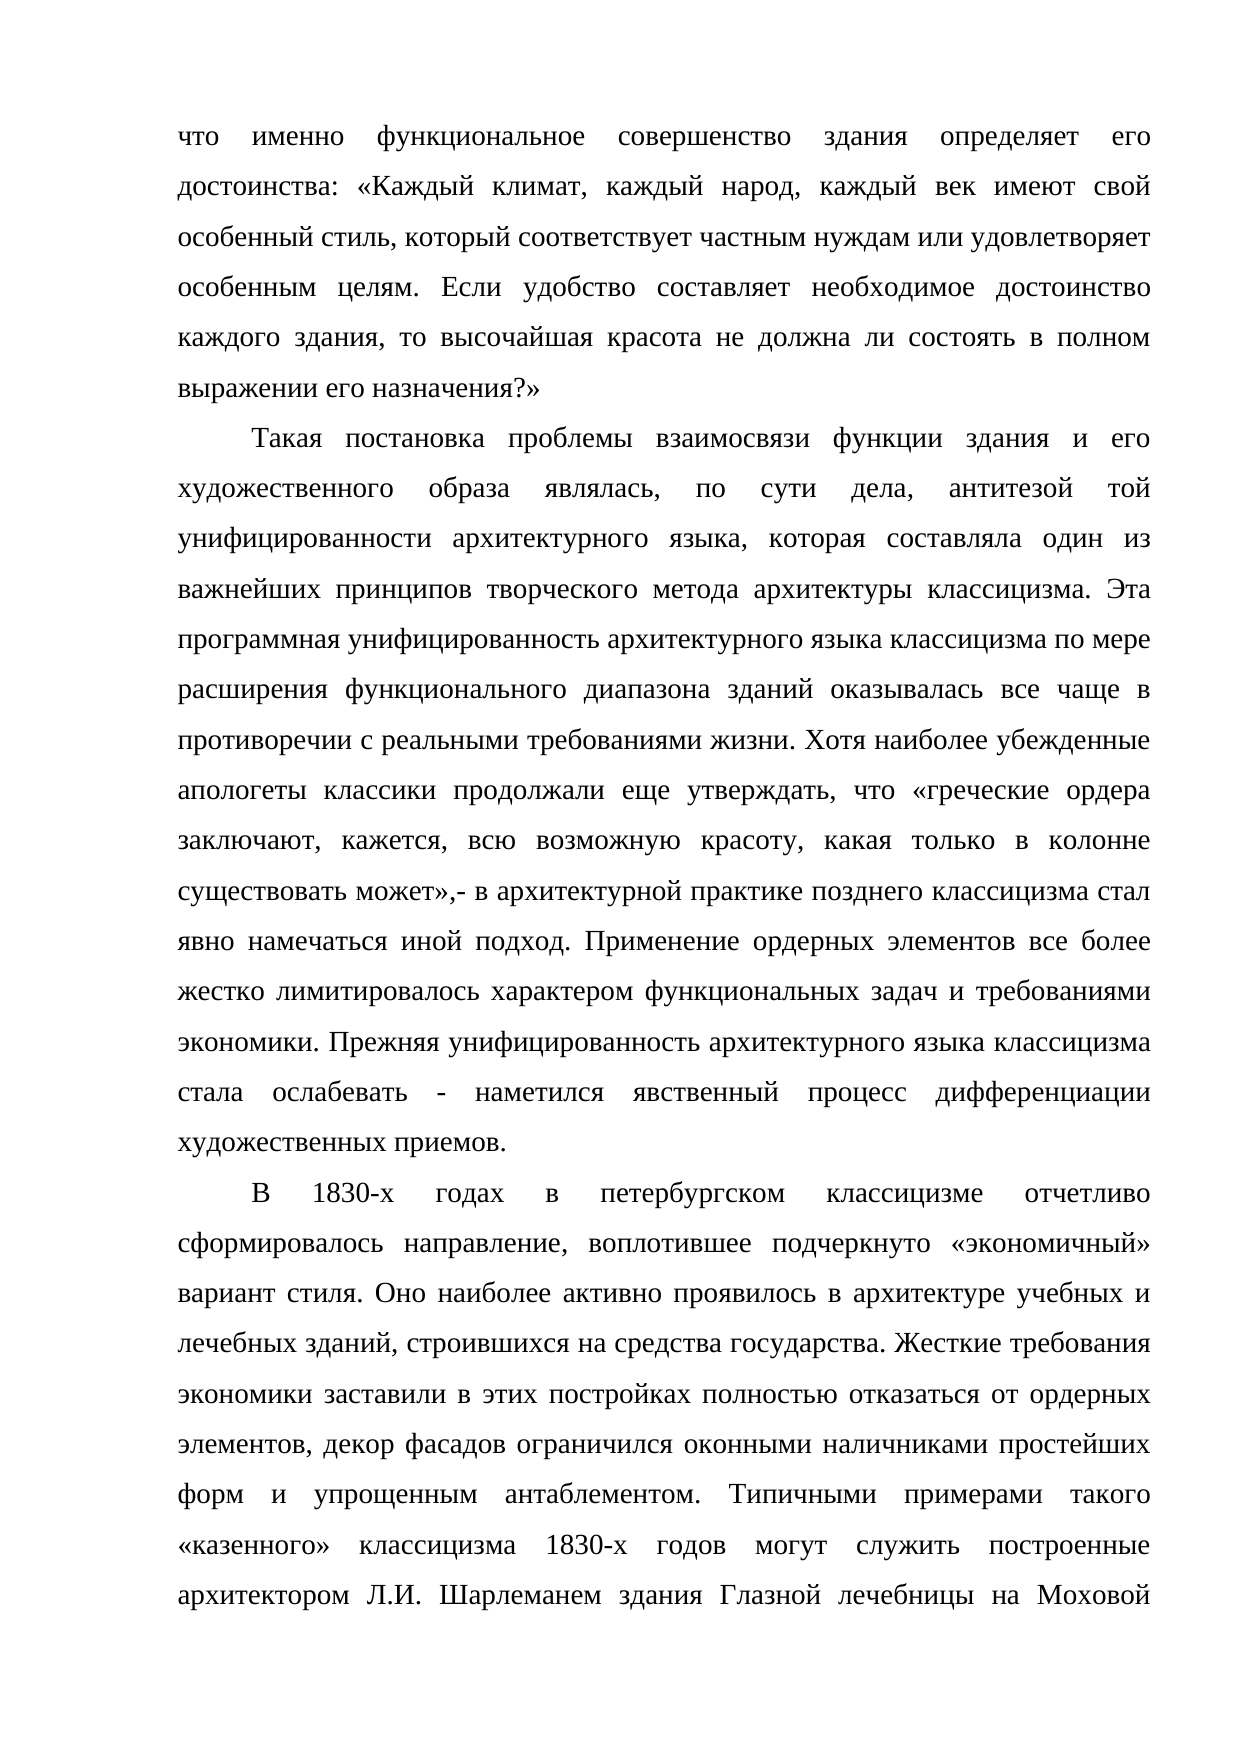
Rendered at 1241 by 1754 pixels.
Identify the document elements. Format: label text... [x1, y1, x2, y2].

text Такая постановка проблемы взаимосвязи функции здания и его художественного образа являлась, по сути дела, антитезой той унифицированности архитектурного языка, которая составляла один из важнейших принципов творческого метода архитектуры классицизма. Эта программная унифицированность архитектурного языка классицизма по мере расширения функционального диапазона зданий оказывалась все чаще в противоречии с реальными требованиями жизни. Хотя наиболее убежденные апологеты классики продолжали еще утверждать, что «греческие ордера заключают, кажется, всю возможную красоту, какая только в колонне существовать может»,- в архитектурной практике позднего классицизма стал явно намечаться иной подход. Применение ордерных элементов все более жестко лимитировалось характером функциональных задач и требованиями экономики. Прежняя унифицированность архитектурного языка классицизма стала ослабевать - наметился явственный процесс дифференциации художественных приемов. [177, 420, 1152, 1158]
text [177, 1175, 1152, 1611]
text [177, 118, 1152, 403]
